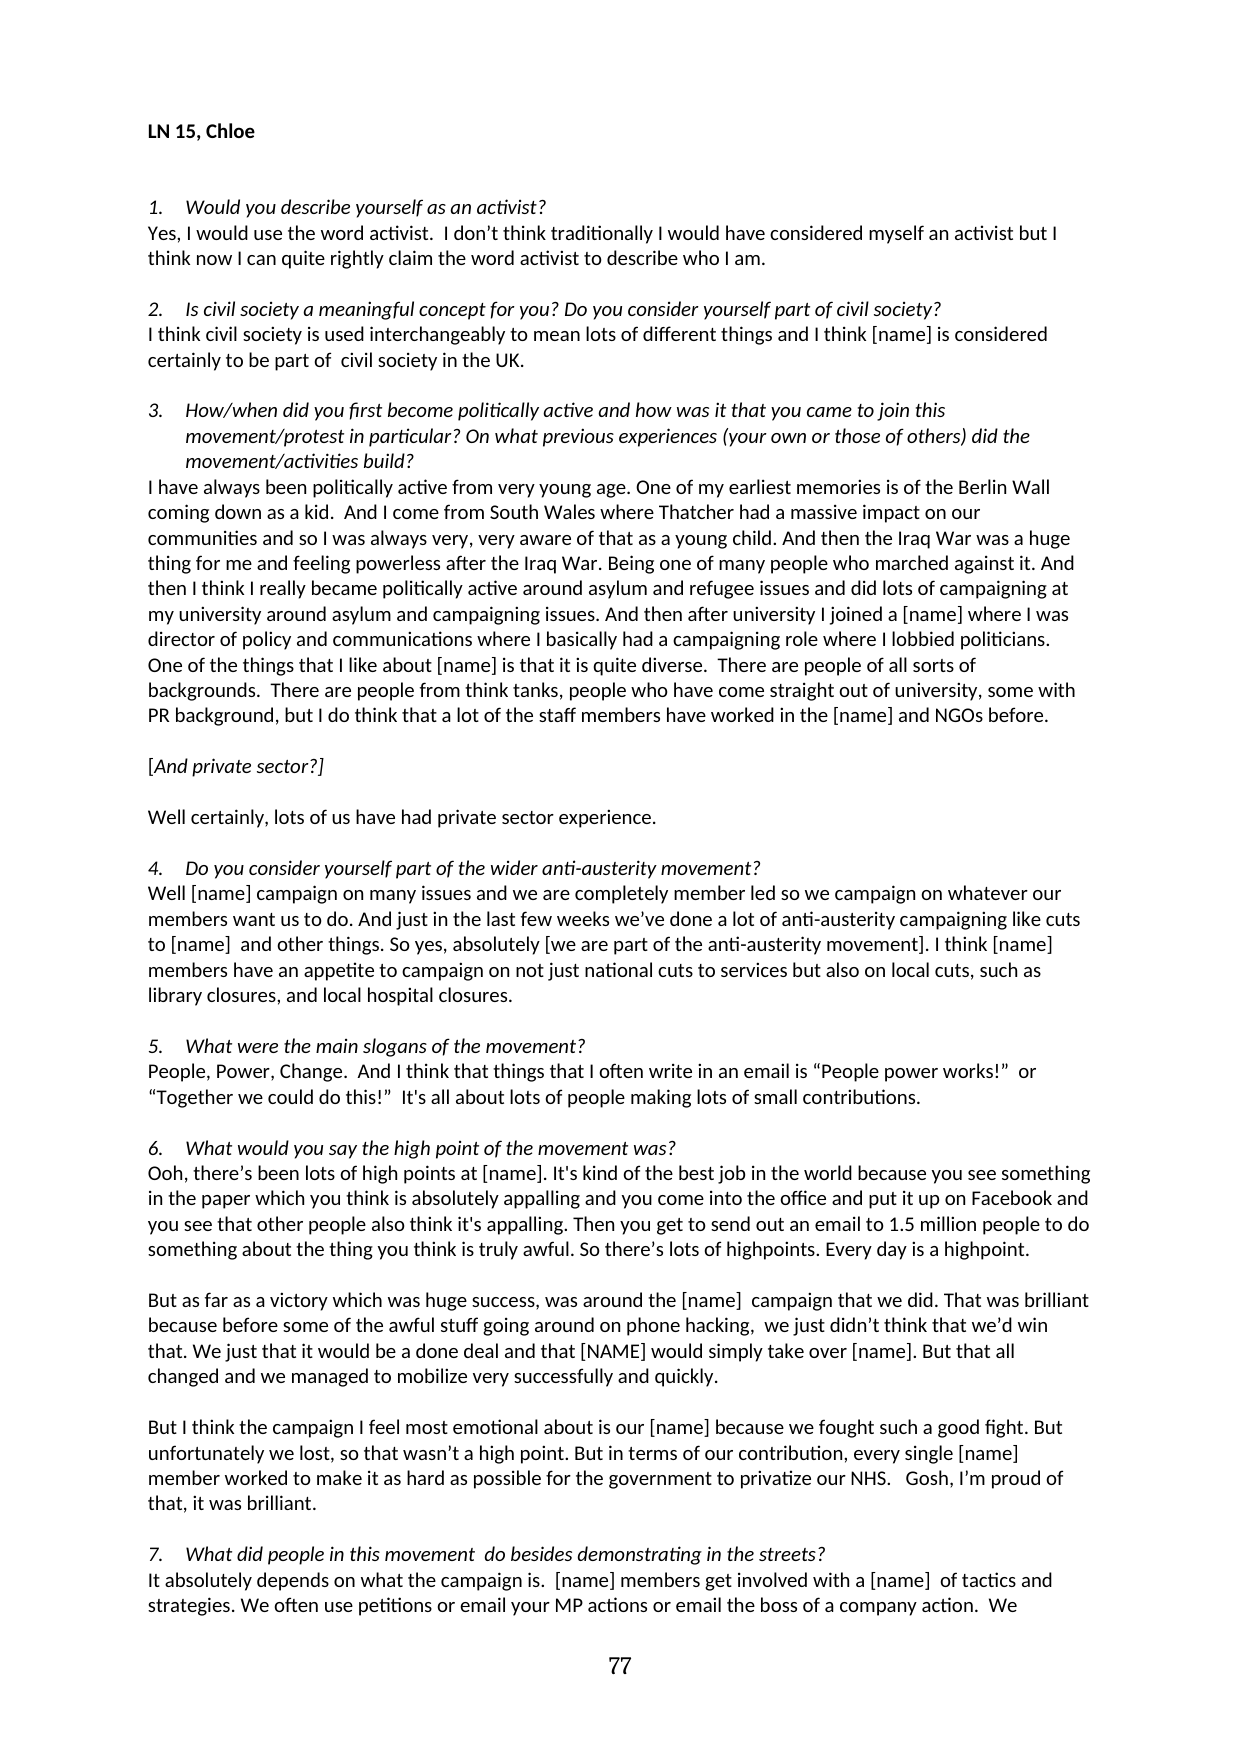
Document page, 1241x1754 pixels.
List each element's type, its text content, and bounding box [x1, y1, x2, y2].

text But I think the campaign I feel most emotional about is our [name] because we fought such a good fight. But unfortunately we lost, so that wasn’t a high point. But in terms of our contribution, every single [name] member worked to make it as hard as possible for the government to privatize our NHS. Gosh, I’m proud of that, it was brilliant. [148, 1414, 1092, 1516]
text Ooh, there’s been lots of high points at [name]. It's kind of the best job in the world because you see something in the paper which you think is absolutely appalling and you come into the office and put it up on Facebook and you see that other people also think it's appalling. Then you get to send out an email to 1.5 million people to do something about the thing you think is truly awful. So there’s lots of highpoints. Every day is a highpoint. [148, 1160, 1092, 1262]
list What were the main slogans of the movement? [148, 1033, 1092, 1058]
text But as far as a victory which was huge success, was around the [name] campaign that we did. That was brilliant because before some of the awful stuff going around on phone hacking, we just didn’t think that we’d win that. We just that it would be a done deal and that [NAME] would simply take over [name]. But that all changed and we managed to mobilize very successfully and quickly. [148, 1287, 1092, 1389]
text LN 15, Chloe [148, 118, 1092, 143]
text [And private sector?] [148, 753, 1092, 779]
list What would you say the high point of the movement was? [148, 1135, 1092, 1160]
list Do you consider yourself part of the wider anti-austerity movement? [148, 855, 1092, 881]
text Yes, I would use the word activist. I don’t think traditionally I would have considered myself an activist but I think now I can quite rightly claim the word activist to describe who I am. [148, 220, 1092, 271]
text Well [name] campaign on many issues and we are completely member led so we campaign on whatever our members want us to do. And just in the last few weeks we’ve done a lot of anti-austerity campaigning like cuts to [name] and other things. So yes, absolutely [we are part of the anti-austerity movement]. I think [name] members have an appetite to campaign on not just national cuts to services but also on local cuts, such as library closures, and local hospital closures. [148, 881, 1092, 1008]
list Is civil society a meaningful concept for you? Do you consider yourself part of civil society? [148, 296, 1092, 321]
text I have always been politically active from very young age. One of my earliest memories is of the Berlin Wall coming down as a kid. And I come from South Wales where Thatcher had a massive impact on our communities and so I was always very, very aware of that as a young child. And then the Iraq War was a huge thing for me and feeling powerless after the Iraq War. Being one of many people who marched against it. And then I think I really became politically active around asylum and refugee issues and did lots of campaigning at my university around asylum and campaigning issues. And then after university I joined a [name] where I was director of policy and communications where I basically had a campaigning role where I lobbied politicians. [148, 474, 1092, 652]
list Would you describe yourself as an activist? [148, 194, 1092, 220]
text People, Power, Change. And I think that things that I often write in an email is “People power works!” or “Together we could do this!” It's all about lots of people making lots of small contributions. [148, 1058, 1092, 1109]
text Well certainly, lots of us have had private sector experience. [148, 804, 1092, 830]
list How/when did you first become politically active and how was it that you came to join this movement/protest in particular? On what previous experiences (your own or those of others) did the movement/activities build? [148, 398, 1092, 474]
text I think civil society is used interchangeably to mean lots of different things and I think [name] is considered certainly to be part of civil society in the UK. [148, 321, 1092, 372]
list What did people in this movement do besides demonstrating in the streets? [148, 1541, 1092, 1567]
text One of the things that I like about [name] is that it is quite diverse. There are people of all sorts of backgrounds. There are people from think tanks, people who have come straight out of university, some with PR background, but I do think that a lot of the staff members have worked in the [name] and NGOs before. [148, 652, 1092, 728]
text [148, 1567, 1092, 1618]
